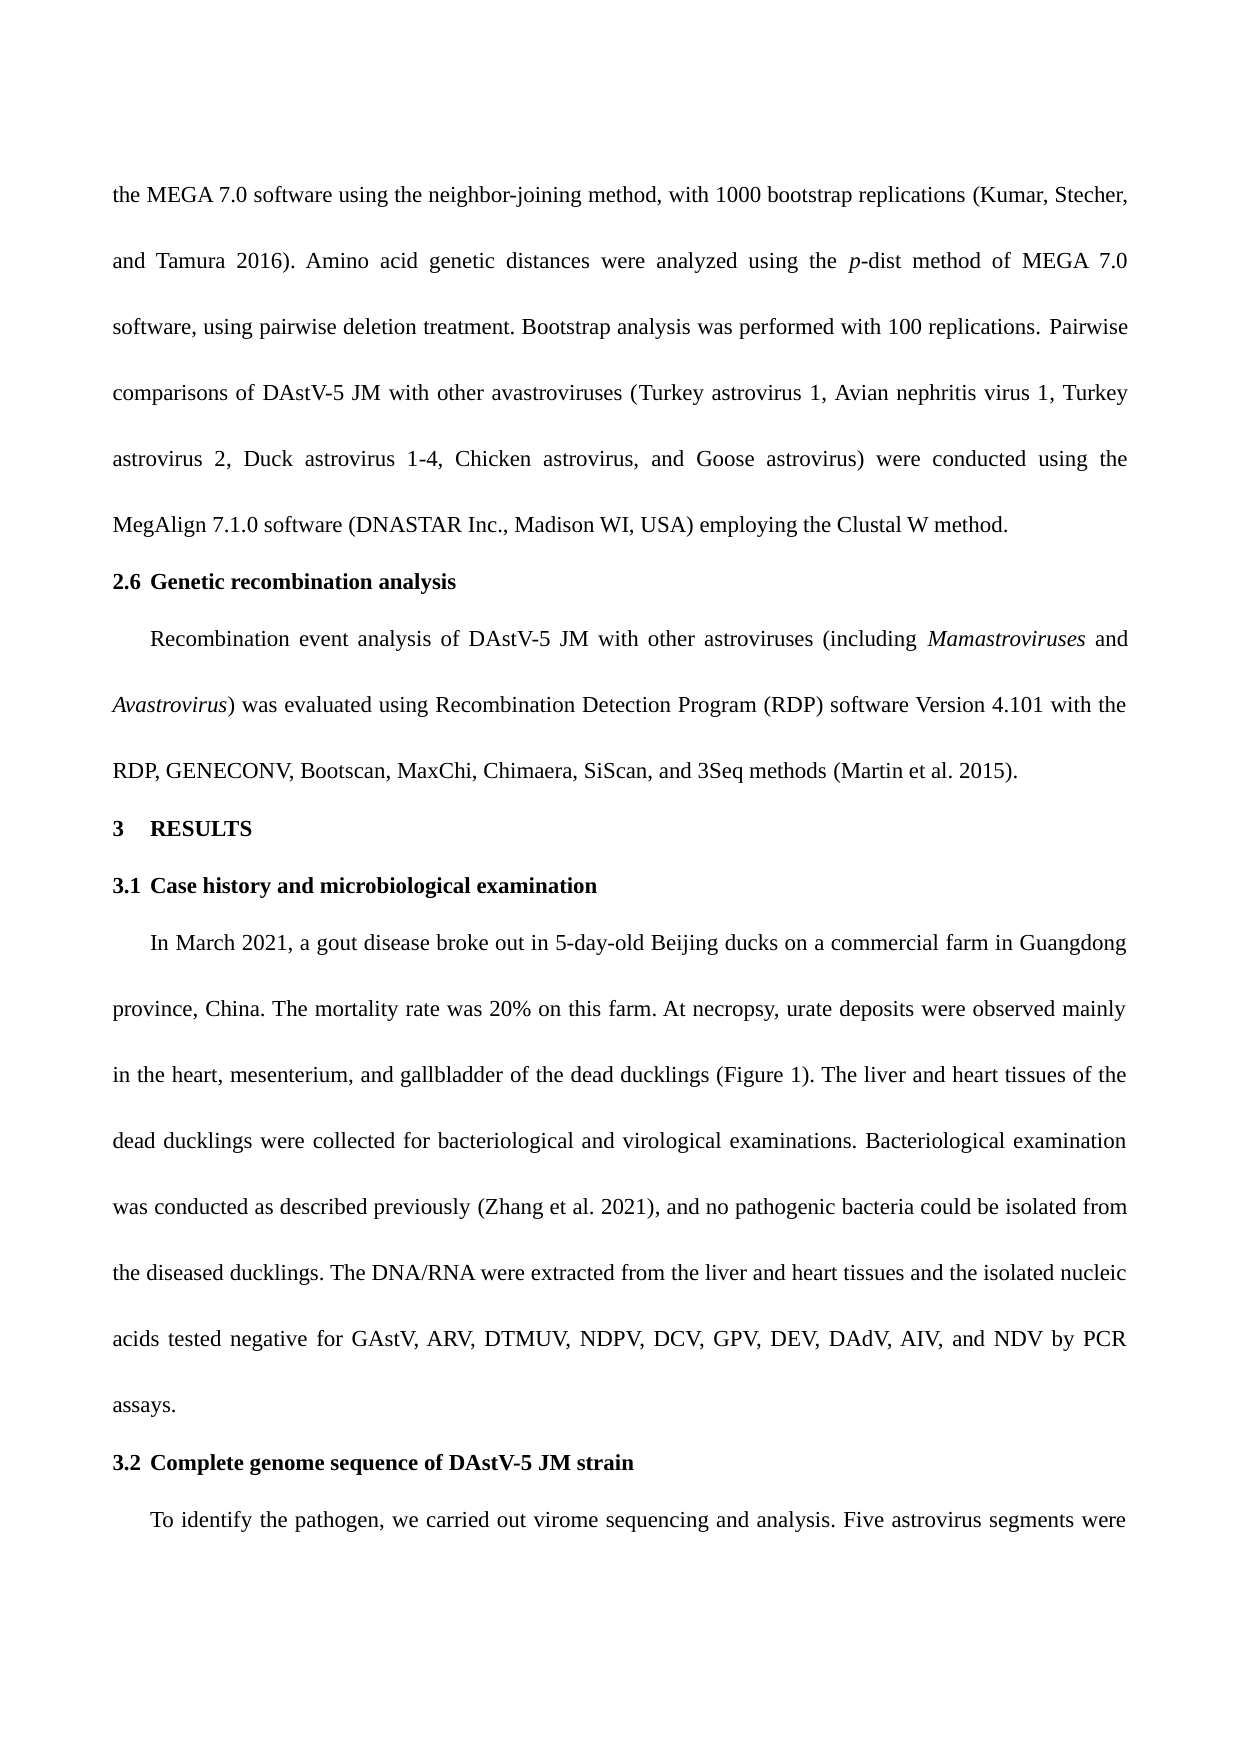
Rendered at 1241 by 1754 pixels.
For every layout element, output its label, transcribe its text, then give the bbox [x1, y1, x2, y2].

list Complete genome sequence of DAstV-5 JM strain [112, 1440, 1128, 1484]
list In March 2021, a gout disease broke out in 5-day-old Beijing ducks on a commercial farm in Guangdong province, China. The mortality rate was 20% on this farm. At necropsy, urate deposits were observed mainly in the heart, mesenterium, and gallbladder of the dead ducklings (Figure 1). The liver and heart tissues of the dead ducklings were collected for bacteriological and virological examinations. Bacteriological examination was conducted as described previously (Zhang et al. 2021), and no pathogenic bacteria could be isolated from the diseased ducklings. The DNA/RNA were extracted from the liver and heart tissues and the isolated nucleic acids tested negative for GAstV, ARV, DTMUV, NDPV, DCV, GPV, DEV, DAdV, AIV, and NDV by PCR assays. [112, 920, 1128, 1427]
list RESULTS [112, 806, 1128, 850]
text Recombination event analysis of DAstV-5 JM with other astroviruses (including Mamastroviruses and Avastrovirus) was evaluated using Recombination Detection Program (RDP) software Version 4.101 with the RDP, GENECONV, Bootscan, MaxChi, Chimaera, SiScan, and 3Seq methods (Martin et al. 2015). [112, 617, 1128, 793]
list Case history and microbiological examination [112, 863, 1128, 907]
list Genetic recombination analysis [112, 559, 1128, 603]
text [112, 1497, 1128, 1541]
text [112, 172, 1128, 546]
